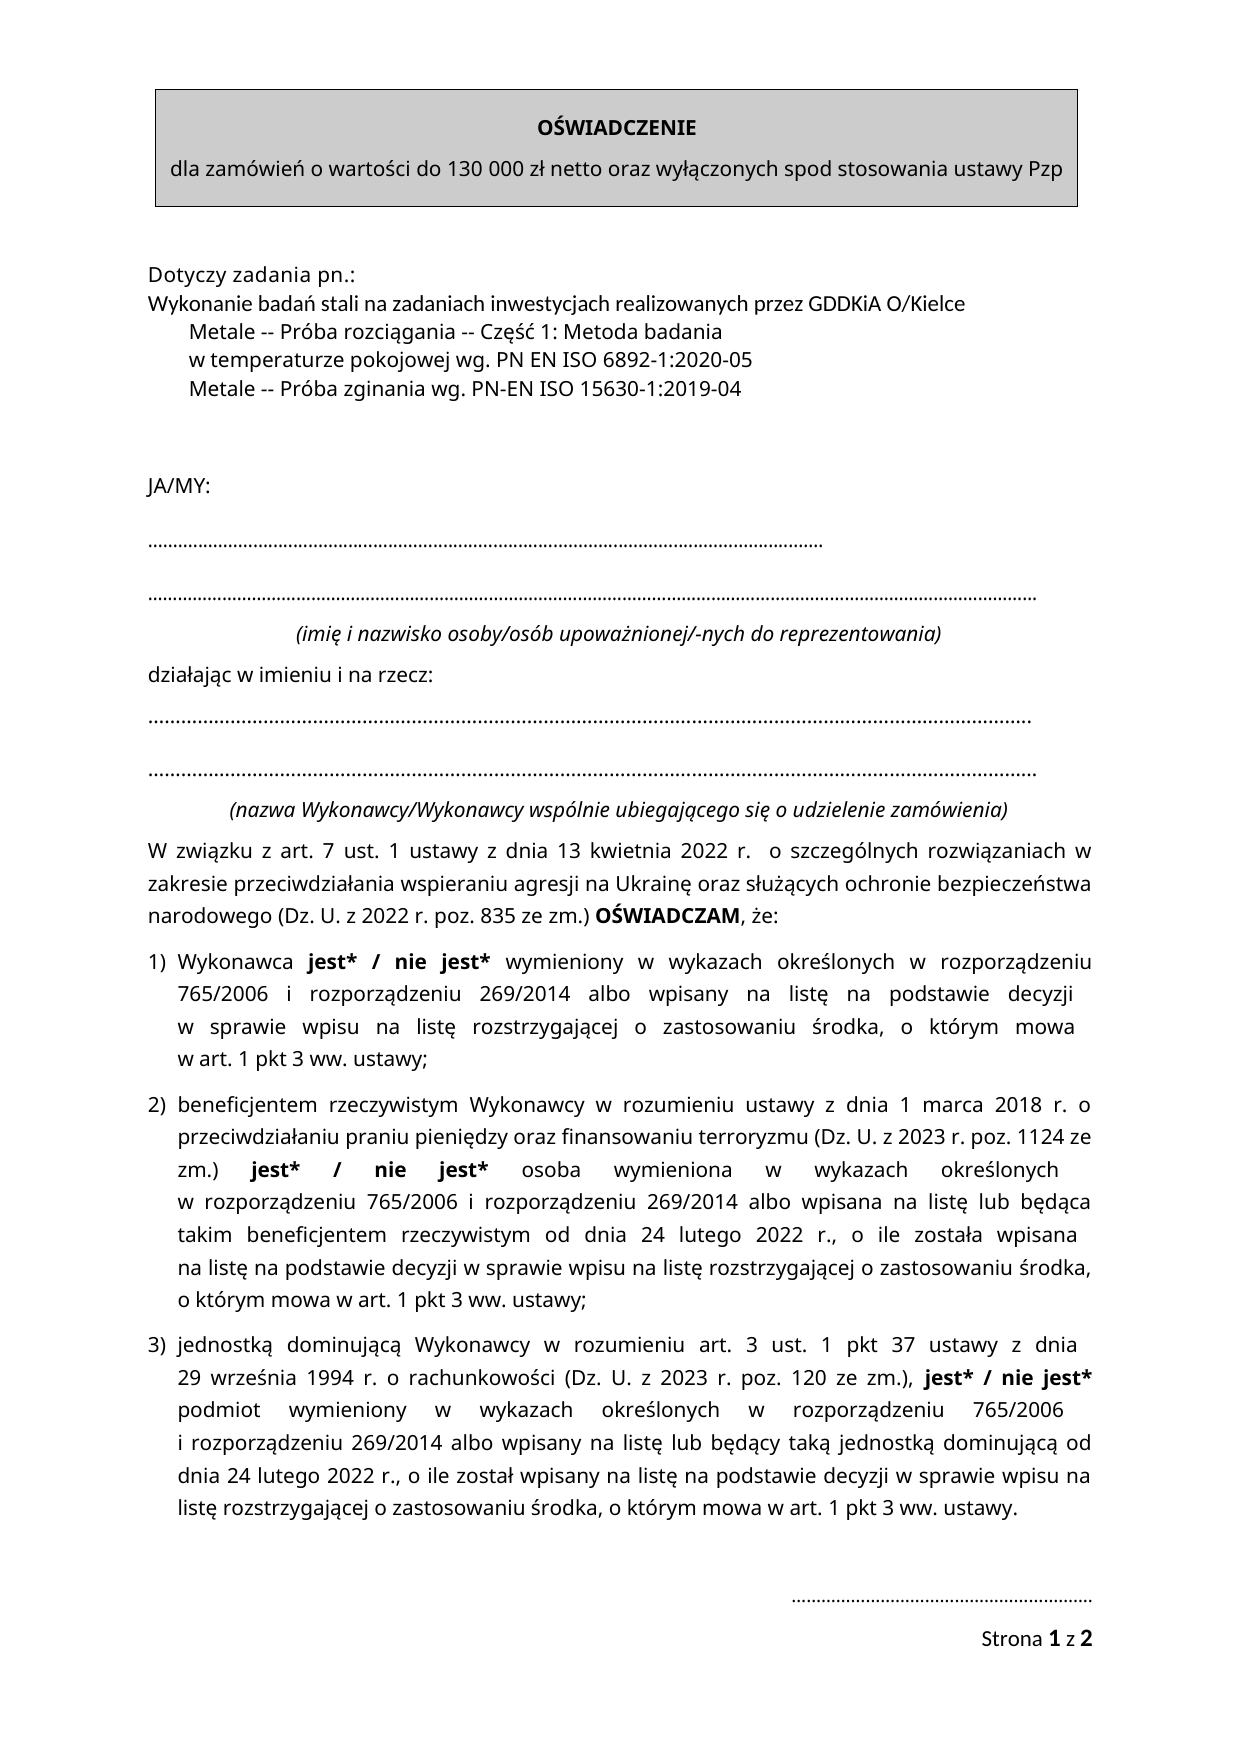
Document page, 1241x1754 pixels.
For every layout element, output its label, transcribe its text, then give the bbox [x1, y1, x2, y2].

text W związku z art. 7 ust. 1 ustawy z dnia 13 kwietnia 2022 r. o szczególnych rozwiązaniach w zakresie przeciwdziałania wspieraniu agresji na Ukrainę oraz służących ochronie bezpieczeństwa narodowego (Dz. U. z 2022 r. poz. 835 ze zm.) OŚWIADCZAM, że: [148, 836, 1093, 930]
text Dotyczy zadania pn.: [148, 260, 1093, 289]
text ……………………………………………………. [148, 1583, 1093, 1608]
text ....................................................................................................................................... [148, 525, 1093, 553]
table_header OŚWIADCZENIE dla zamówień o wartości do 130 000 zł netto oraz wyłączonych spod stosowania ustawy Pzp [156, 90, 1077, 206]
text działając w imieniu i na rzecz: [148, 660, 1093, 689]
text 3) jednostką dominującą Wykonawcy w rozumieniu art. 3 ust. 1 pkt 37 ustawy z dnia 29 września 1994 r. o rachunkowości (Dz. U. z 2023 r. poz. 120 ze zm.), jest* / nie jest* podmiot wymieniony w wykazach określonych w rozporządzeniu 765/2006 i rozporządzeniu 269/2014 albo wpisany na listę lub będący taką jednostką dominującą od dnia 24 lutego 2022 r., o ile został wpisany na listę na podstawie decyzji w sprawie wpisu na listę rozstrzygającej o zastosowaniu środka, o którym mowa w art. 1 pkt 3 ww. ustawy. [148, 1330, 1093, 1522]
text ……………………………………………………………………………………………………………………………………………… [148, 754, 1093, 783]
text (imię i nazwisko osoby/osób upoważnionej/-nych do reprezentowania) [148, 619, 1093, 648]
text 2) beneficjentem rzeczywistym Wykonawcy w rozumieniu ustawy z dnia 1 marca 2018 r. o przeciwdziałaniu praniu pieniędzy oraz finansowaniu terroryzmu (Dz. U. z 2023 r. poz. 1124 ze zm.) jest* / nie jest* osoba wymieniona w wykazach określonych w rozporządzeniu 765/2006 i rozporządzeniu 269/2014 albo wpisana na listę lub będąca takim beneficjentem rzeczywistym od dnia 24 lutego 2022 r., o ile została wpisana na listę na podstawie decyzji w sprawie wpisu na listę rozstrzygającej o zastosowaniu środka, o którym mowa w art. 1 pkt 3 ww. ustawy; [148, 1090, 1093, 1314]
text …………………………………………………………………………………………………………………………………………….. [148, 701, 1093, 729]
text (nazwa Wykonawcy/Wykonawcy wspólnie ubiegającego się o udzielenie zamówienia) [148, 796, 1093, 824]
text JA/MY: [148, 471, 1093, 500]
text 1) Wykonawca jest* / nie jest* wymieniony w wykazach określonych w rozporządzeniu 765/2006 i rozporządzeniu 269/2014 albo wpisany na listę na podstawie decyzji w sprawie wpisu na listę rozstrzygającej o zastosowaniu środka, o którym mowa w art. 1 pkt 3 ww. ustawy; [148, 947, 1093, 1073]
text ……………………………………………………………………………………………………………………………………………………………… [148, 578, 1093, 607]
